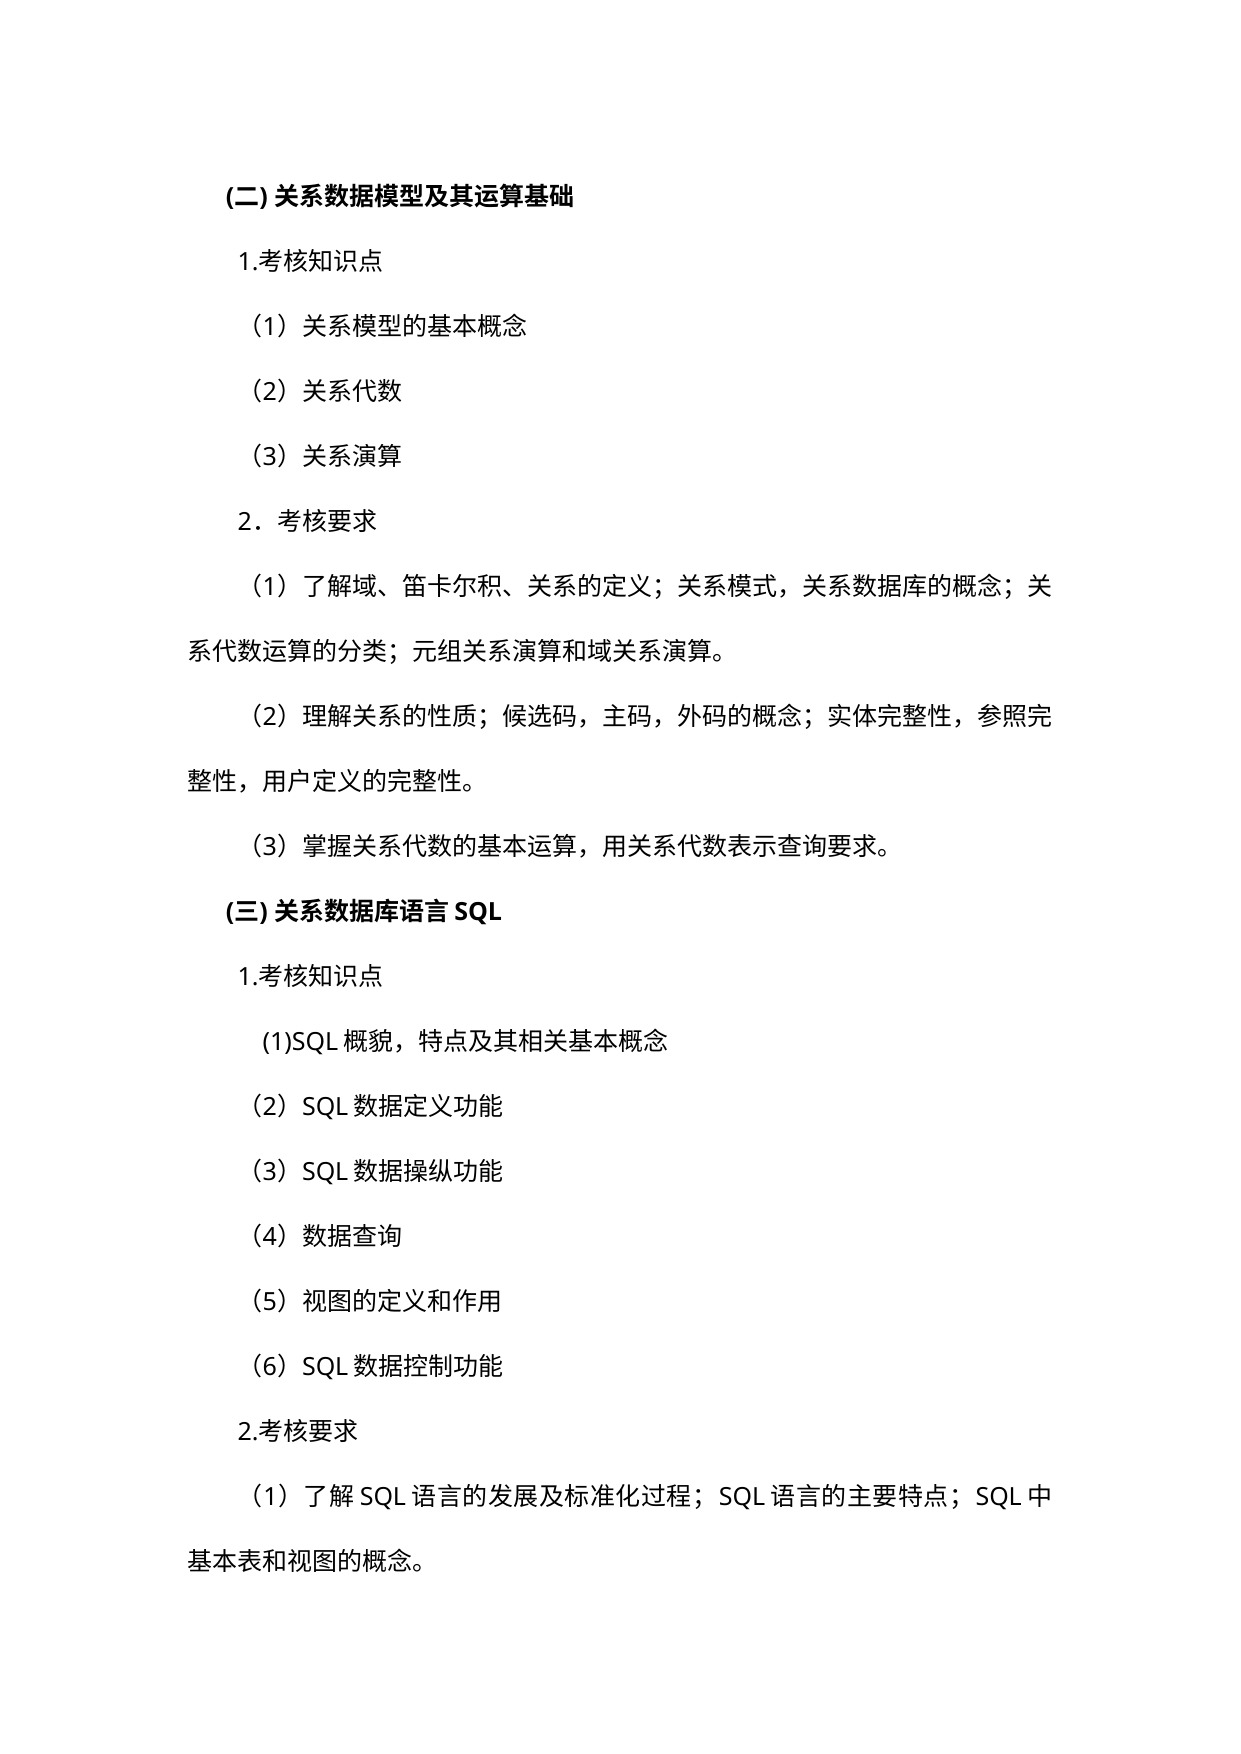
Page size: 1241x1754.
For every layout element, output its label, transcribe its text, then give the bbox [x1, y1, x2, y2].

text （6）SQL数据控制功能 [187, 1332, 1053, 1397]
text 2.考核要求 [187, 1397, 1053, 1462]
text （2）理解关系的性质；候选码，主码，外码的概念；实体完整性，参照完整性，用户定义的完整性。 [187, 682, 1053, 812]
text 1.考核知识点 [187, 227, 1053, 292]
text 1.考核知识点 [187, 942, 1053, 1007]
text （2）SQL数据定义功能 [187, 1072, 1053, 1137]
text （2）关系代数 [187, 357, 1053, 422]
text (三) 关系数据库语言SQL [187, 877, 1053, 942]
text （1）关系模型的基本概念 [187, 292, 1053, 357]
text (1)SQL概貌，特点及其相关基本概念 [187, 1007, 1053, 1072]
text （3）掌握关系代数的基本运算，用关系代数表示查询要求。 [187, 812, 1053, 877]
text (二) 关系数据模型及其运算基础 [187, 162, 1053, 227]
text （1）了解域、笛卡尔积、关系的定义；关系模式，关系数据库的概念；关系代数运算的分类；元组关系演算和域关系演算。 [187, 552, 1053, 682]
text （3）SQL数据操纵功能 [187, 1137, 1053, 1202]
text （5）视图的定义和作用 [187, 1267, 1053, 1332]
text （3）关系演算 [187, 422, 1053, 487]
text 2．考核要求 [187, 487, 1053, 552]
text （4）数据查询 [187, 1202, 1053, 1267]
text （1）了解SQL语言的发展及标准化过程；SQL语言的主要特点；SQL中基本表和视图的概念。 [187, 1462, 1053, 1592]
